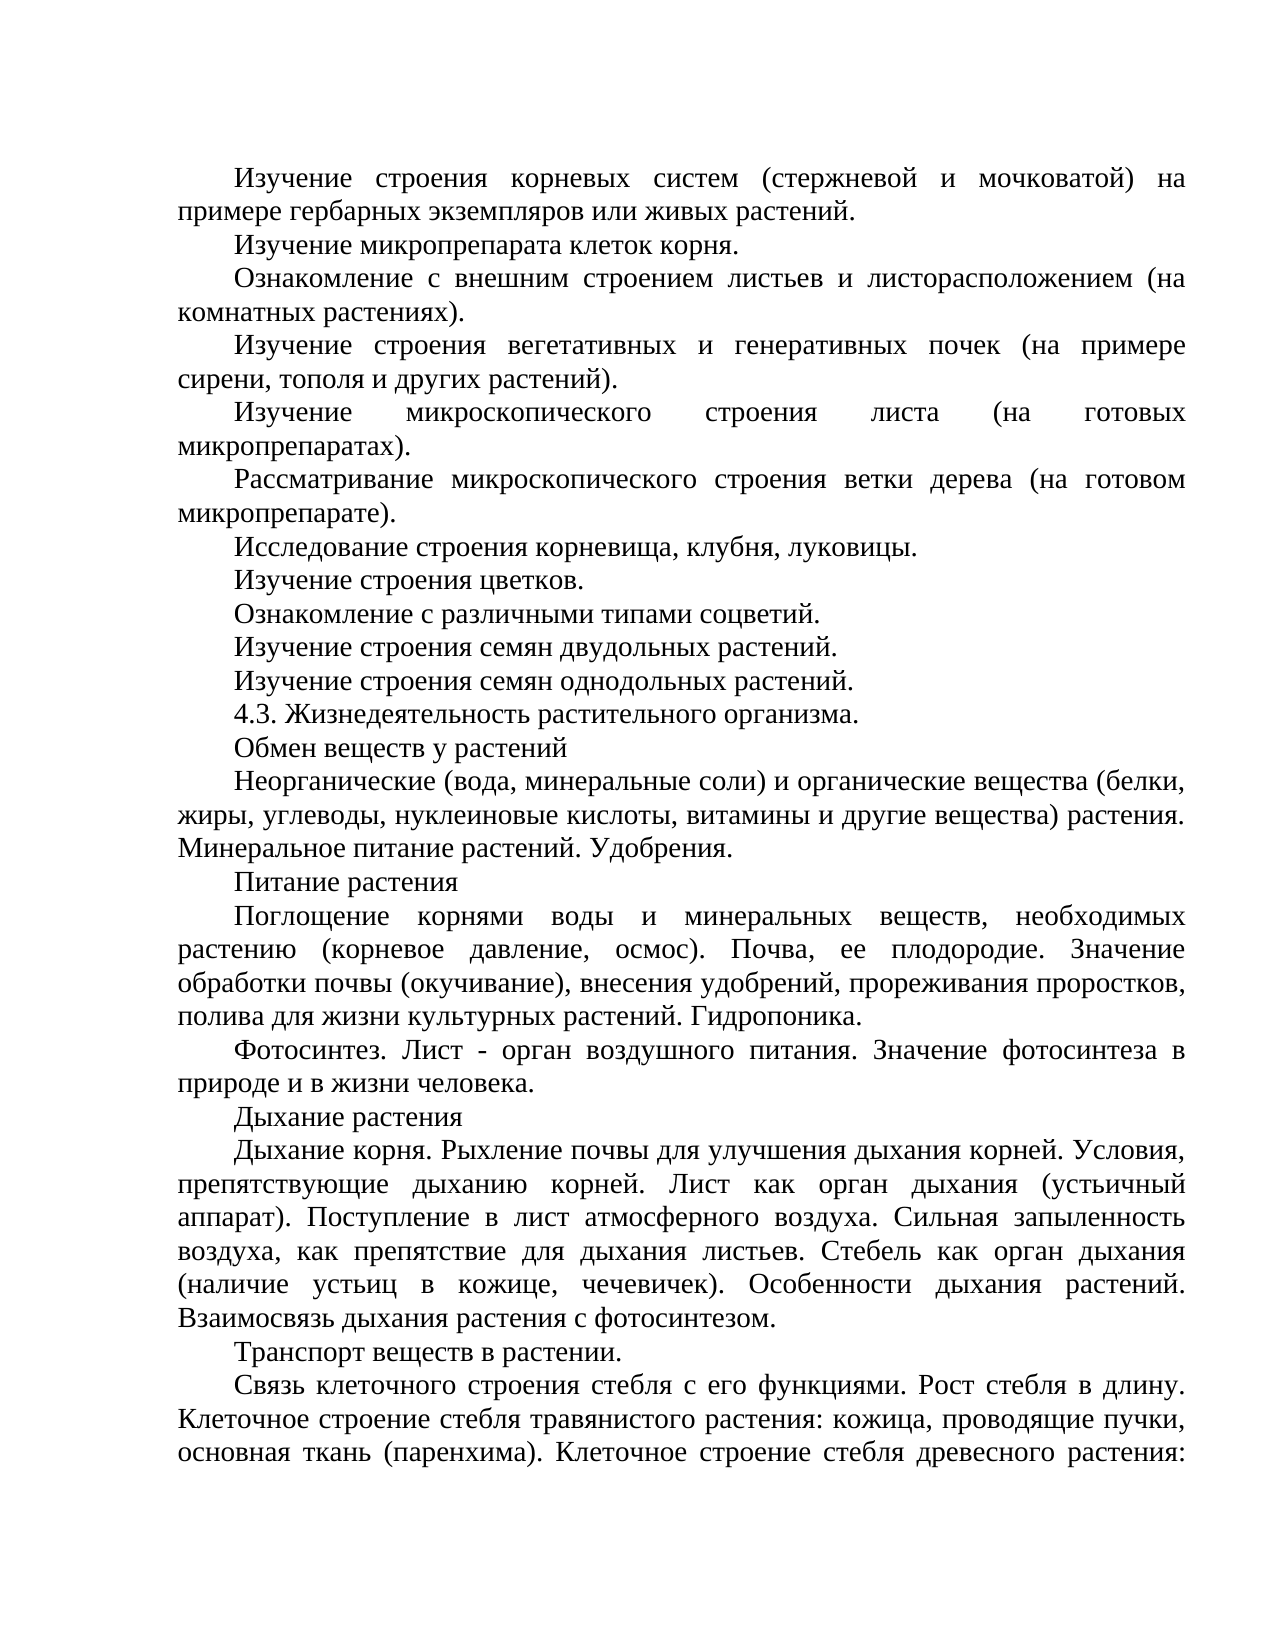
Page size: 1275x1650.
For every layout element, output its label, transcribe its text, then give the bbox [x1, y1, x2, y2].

text Изучение строения семян однодольных растений. [177, 663, 1186, 696]
text 4.3. Жизнедеятельность растительного организма. [177, 696, 1186, 730]
text Изучение строения корневых систем (стержневой и мочковатой) на примере гербарных экземпляров или живых растений. [177, 160, 1186, 227]
text Неорганические (вода, минеральные соли) и органические вещества (белки, жиры, углеводы, нуклеиновые кислоты, витамины и другие вещества) растения. Минеральное питание растений. Удобрения. [177, 763, 1186, 864]
text Изучение строения семян двудольных растений. [177, 629, 1186, 663]
text Рассматривание микроскопического строения ветки дерева (на готовом микропрепарате). [177, 462, 1186, 529]
text Поглощение корнями воды и минеральных веществ, необходимых растению (корневое давление, осмос). Почва, ее плодородие. Значение обработки почвы (окучивание), внесения удобрений, прореживания проростков, полива для жизни культурных растений. Гидропоника. [177, 898, 1186, 1032]
text Ознакомление с различными типами соцветий. [177, 596, 1186, 629]
text Изучение строения цветков. [177, 562, 1186, 596]
text Питание растения [177, 864, 1186, 898]
text Исследование строения корневища, клубня, луковицы. [177, 529, 1186, 562]
text Дыхание корня. Рыхление почвы для улучшения дыхания корней. Условия, препятствующие дыханию корней. Лист как орган дыхания (устьичный аппарат). Поступление в лист атмосферного воздуха. Сильная запыленность воздуха, как препятствие для дыхания листьев. Стебель как орган дыхания (наличие устьиц в кожице, чечевичек). Особенности дыхания растений. Взаимосвязь дыхания растения с фотосинтезом. [177, 1132, 1186, 1334]
text Обмен веществ у растений [177, 730, 1186, 763]
text Изучение строения вегетативных и генеративных почек (на примере сирени, тополя и других растений). [177, 327, 1186, 394]
text Дыхание растения [177, 1099, 1186, 1132]
text Транспорт веществ в растении. [177, 1334, 1186, 1367]
text Изучение микропрепарата клеток корня. [177, 227, 1186, 260]
text Ознакомление с внешним строением листьев и листорасположением (на комнатных растениях). [177, 260, 1186, 327]
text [177, 1367, 1186, 1468]
text Изучение микроскопического строения листа (на готовых микропрепаратах). [177, 394, 1186, 462]
text Фотосинтез. Лист - орган воздушного питания. Значение фотосинтеза в природе и в жизни человека. [177, 1032, 1186, 1099]
